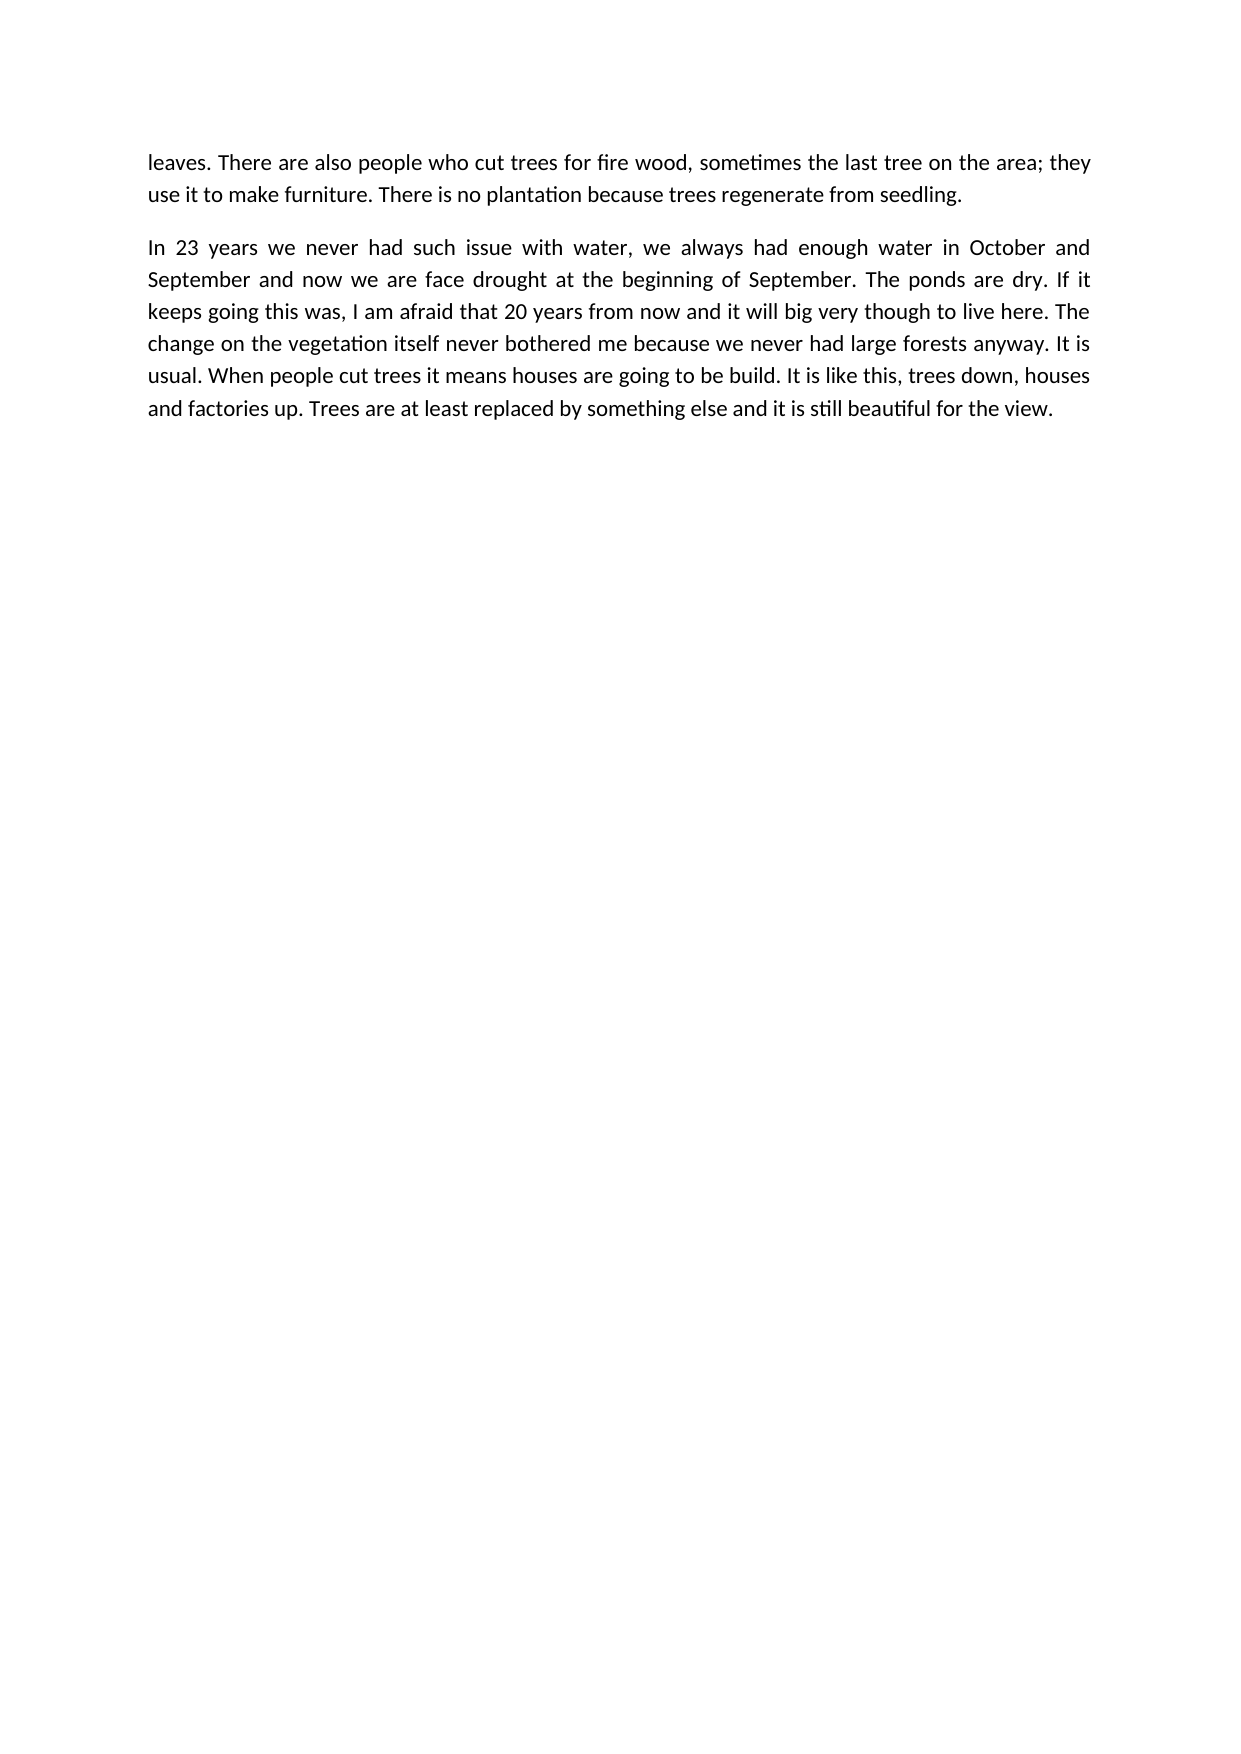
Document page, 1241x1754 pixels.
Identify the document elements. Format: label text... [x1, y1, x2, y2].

text In 23 years we never had such issue with water, we always had enough water in October and September and now we are face drought at the beginning of September. The ponds are dry. If it keeps going this was, I am afraid that 20 years from now and it will big very though to live here. The change on the vegetation itself never bothered me because we never had large forests anyway. It is usual. When people cut trees it means houses are going to be build. It is like this, trees down, houses and factories up. Trees are at least replaced by something else and it is still beautiful for the view. [148, 233, 1093, 422]
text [148, 148, 1093, 208]
